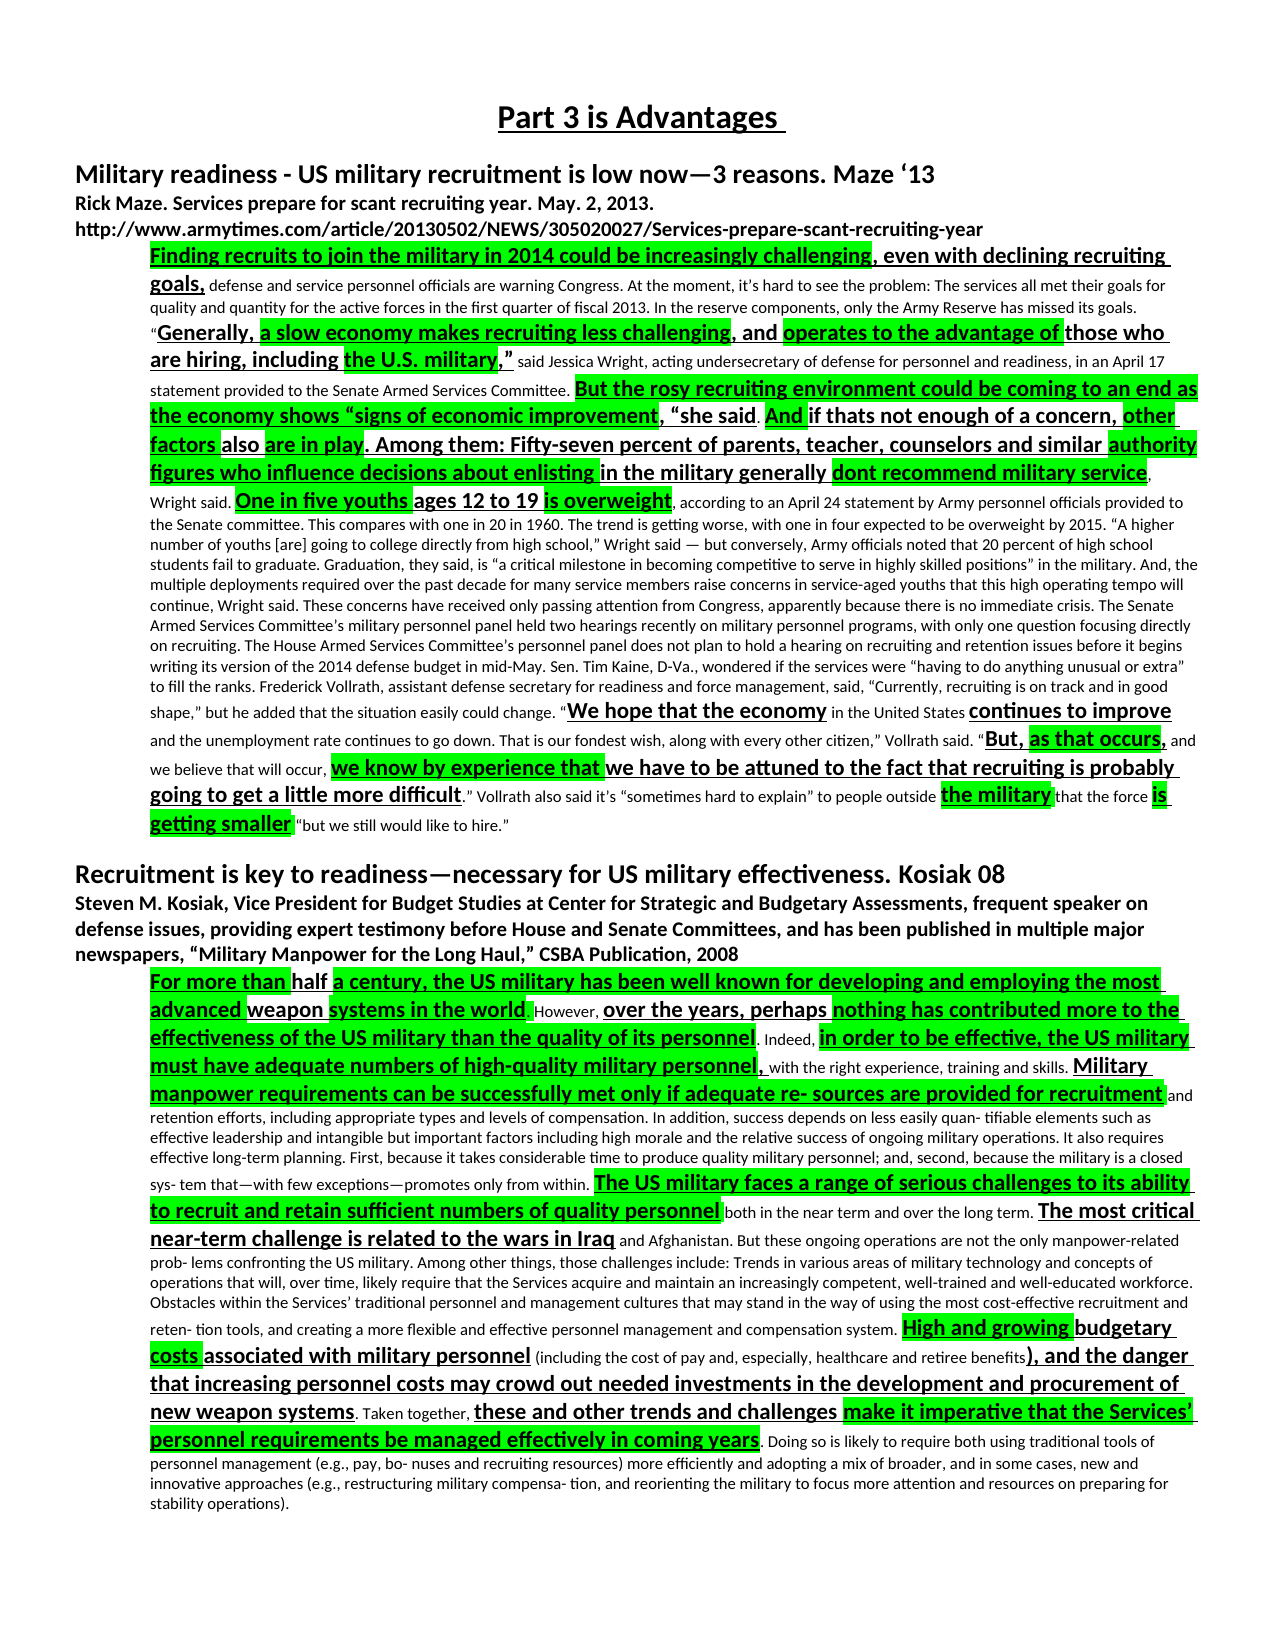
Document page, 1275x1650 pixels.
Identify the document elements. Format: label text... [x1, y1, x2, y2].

text Steven M. Kosiak, Vice President for Budget Studies at Center for Strategic and Budgetary Assessments, frequent speaker on defense issues, providing expert testimony before House and Senate Committees, and has been published in multiple major newspapers, “Military Manpower for the Long Haul,” CSBA Publication, 2008 [75, 891, 1200, 967]
text For more than half a century, the US military has been well known for developing and employing the most advanced weapon systems in the world. However, over the years, perhaps nothing has contributed more to the effectiveness of the US military than the quality of its personnel. Indeed, in order to be effective, the US military must have adequate numbers of high-quality military personnel, with the right experience, training and skills. Military manpower requirements can be successfully met only if adequate re- sources are provided for recruitment and retention efforts, including appropriate types and levels of compensation. In addition, success depends on less easily quan- tifiable elements such as effective leadership and intangible but important factors including high morale and the relative success of ongoing military operations. It also requires effective long-term planning. First, because it takes considerable time to produce quality military personnel; and, second, because the military is a closed sys- tem that—with few exceptions—promotes only from within. The US military faces a range of serious challenges to its ability to recruit and retain sufficient numbers of quality personnel both in the near term and over the long term. The most critical near-term challenge is related to the wars in Iraq and Afghanistan. But these ongoing operations are not the only manpower-related prob- lems confronting the US military. Among other things, those challenges include: Trends in various areas of military technology and concepts of operations that will, over time, likely require that the Services acquire and maintain an increasingly competent, well-trained and well-educated workforce. Obstacles within the Services’ traditional personnel and management cultures that may stand in the way of using the most cost-effective recruitment and reten- tion tools, and creating a more flexible and effective personnel management and compensation system. High and growing budgetary costs associated with military personnel (including the cost of pay and, especially, healthcare and retiree benefits), and the danger that increasing personnel costs may crowd out needed investments in the development and procurement of new weapon systems. Taken together, these and other trends and challenges make it imperative that the Services’ personnel requirements be managed effectively in coming years. Doing so is likely to require both using traditional tools of personnel management (e.g., pay, bo- nuses and recruiting resources) more efficiently and adopting a mix of broader, and in some cases, new and innovative approaches (e.g., restructuring military compensa- tion, and reorienting the military to focus more attention and resources on preparing for stability operations). [150, 967, 1200, 1514]
subtitle Recruitment is key to readiness—necessary for US military effectiveness. Kosiak 08 [75, 857, 1200, 891]
subtitle Military readiness - US military recruitment is low now—3 reasons. Maze ‘13 [75, 157, 1200, 190]
text Rick Maze. Services prepare for scant recruiting year. May. 2, 2013. http://www.armytimes.com/article/20130502/NEWS/305020027/Services-prepare-scant-recruiting-year [75, 190, 1200, 241]
text Finding recruits to join the military in 2014 could be increasingly challenging, even with declining recruiting goals, defense and service personnel officials are warning Congress. At the moment, it’s hard to see the problem: The services all met their goals for quality and quantity for the active forces in the first quarter of fiscal 2013. In the reserve components, only the Army Reserve has missed its goals. “Generally, a slow economy makes recruiting less challenging, and operates to the advantage of those who are hiring, including the U.S. military,” said Jessica Wright, acting undersecretary of defense for personnel and readiness, in an April 17 statement provided to the Senate Armed Services Committee. But the rosy recruiting environment could be coming to an end as the economy shows “signs of economic improvement, “she said. And if thats not enough of a concern, other factors also are in play. Among them: Fifty-seven percent of parents, teacher, counselors and similar authority figures who influence decisions about enlisting in the military generally dont recommend military service, Wright said. One in five youths ages 12 to 19 is overweight, according to an April 24 statement by Army personnel officials provided to the Senate committee. This compares with one in 20 in 1960. The trend is getting worse, with one in four expected to be overweight by 2015. “A higher number of youths [are] going to college directly from high school,” Wright said — but conversely, Army officials noted that 20 percent of high school students fail to graduate. Graduation, they said, is “a critical milestone in becoming competitive to serve in highly skilled positions” in the military. And, the multiple deployments required over the past decade for many service members raise concerns in service-aged youths that this high operating tempo will continue, Wright said. These concerns have received only passing attention from Congress, apparently because there is no immediate crisis. The Senate Armed Services Committee’s military personnel panel held two hearings recently on military personnel programs, with only one question focusing directly on recruiting. The House Armed Services Committee’s personnel panel does not plan to hold a hearing on recruiting and retention issues before it begins writing its version of the 2014 defense budget in mid-May. Sen. Tim Kaine, D-Va., wondered if the services were “having to do anything unusual or extra” to fill the ranks. Frederick Vollrath, assistant defense secretary for readiness and force management, said, “Currently, recruiting is on track and in good shape,” but he added that the situation easily could change. “We hope that the economy in the United States continues to improve and the unemployment rate continues to go down. That is our fondest wish, along with every other citizen,” Vollrath said. “But, as that occurs, and we believe that will occur, we know by experience that we have to be attuned to the fact that recruiting is probably going to get a little more difficult.” Vollrath also said it’s “sometimes hard to explain” to people outside the military that the force is getting smaller “but we still would like to hire.” [150, 241, 1200, 837]
subtitle Part 3 is Advantages [75, 96, 1200, 137]
